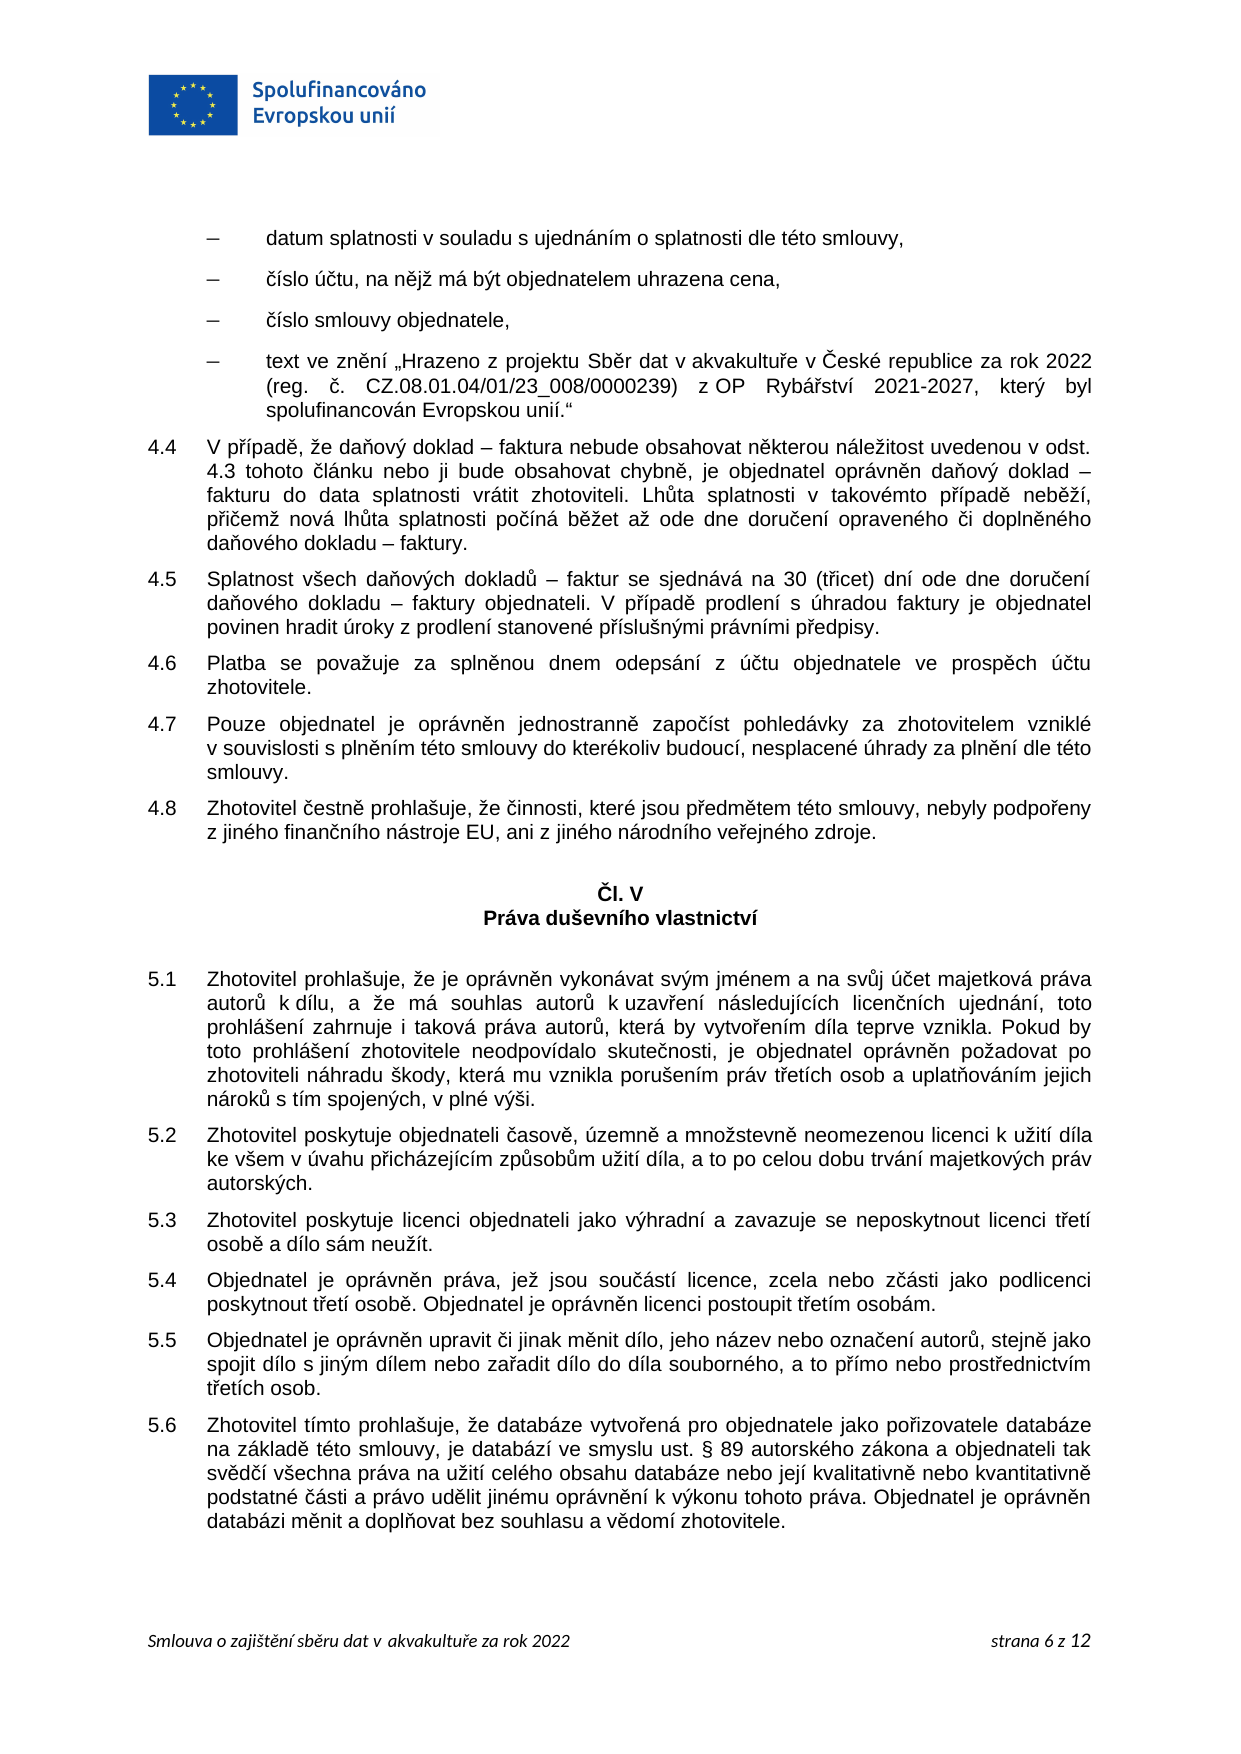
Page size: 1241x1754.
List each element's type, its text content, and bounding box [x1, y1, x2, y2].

picture [147, 73, 440, 137]
text text ve znění „Hrazeno z projektu Sběr dat v akvakultuře v České republice za rok 2022 (reg. č. CZ.08.01.04/01/23_008/0000239) z OP Rybářství 2021-2027, který byl spolufinancován Evropskou unií.“ [207, 345, 1093, 422]
text číslo účtu, na nějž má být objednatelem uhrazena cena, [207, 263, 1093, 292]
text 5.5 Objednatel je oprávněn upravit či jinak měnit dílo, jeho název nebo označení autorů, stejně jako spojit dílo s jiným dílem nebo zařadit dílo do díla souborného, a to přímo nebo prostřednictvím třetích osob. [148, 1328, 1093, 1400]
text 4.6 Platba se považuje za splněnou dnem odepsání z účtu objednatele ve prospěch účtu zhotovitele. [148, 651, 1093, 699]
text 5.3 Zhotovitel poskytuje licenci objednateli jako výhradní a zavazuje se neposkytnout licenci třetí osobě a dílo sám neužít. [148, 1207, 1093, 1255]
text 5.2 Zhotovitel poskytuje objednateli časově, územně a množstevně neomezenou licenci k užití díla ke všem v úvahu přicházejícím způsobům užití díla, a to po celou dobu trvání majetkových práv autorských. [148, 1123, 1093, 1195]
text 5.6 Zhotovitel tímto prohlašuje, že databáze vytvořená pro objednatele jako pořizovatele databáze na základě této smlouvy, je databází ve smyslu ust. § 89 autorského zákona a objednateli tak svědčí všechna práva na užití celého obsahu databáze nebo její kvalitativně nebo kvantitativně podstatné části a právo udělit jinému oprávnění k výkonu tohoto práva. Objednatel je oprávněn databázi měnit a doplňovat bez souhlasu a vědomí zhotovitele. [148, 1413, 1093, 1532]
text číslo smlouvy objednatele, [207, 304, 1093, 333]
text 4.7 Pouze objednatel je oprávněn jednostranně započíst pohledávky za zhotovitelem vzniklé v souvislosti s plněním této smlouvy do kterékoliv budoucí, nesplacené úhrady za plnění dle této smlouvy. [148, 712, 1093, 783]
text Čl. V [148, 881, 1093, 905]
text Práva duševního vlastnictví [148, 905, 1093, 929]
text datum splatnosti v souladu s ujednáním o splatnosti dle této smlouvy, [207, 222, 1093, 250]
text 5.4 Objednatel je oprávněn práva, jež jsou součástí licence, zcela nebo zčásti jako podlicenci poskytnout třetí osobě. Objednatel je oprávněn licenci postoupit třetím osobám. [148, 1268, 1093, 1316]
text 5.1 Zhotovitel prohlašuje, že je oprávněn vykonávat svým jménem a na svůj účet majetková práva autorů k dílu, a že má souhlas autorů k uzavření následujících licenčních ujednání, toto prohlášení zahrnuje i taková práva autorů, která by vytvořením díla teprve vznikla. Pokud by toto prohlášení zhotovitele neodpovídalo skutečnosti, je objednatel oprávněn požadovat po zhotoviteli náhradu škody, která mu vznikla porušením práv třetích osob a uplatňováním jejich nároků s tím spojených, v plné výši. [148, 967, 1093, 1111]
text 4.5 Splatnost všech daňových dokladů – faktur se sjednává na 30 (třicet) dní ode dne doručení daňového dokladu – faktury objednateli. V případě prodlení s úhradou faktury je objednatel povinen hradit úroky z prodlení stanovené příslušnými právními předpisy. [148, 567, 1093, 639]
text 4.4 V případě, že daňový doklad – faktura nebude obsahovat některou náležitost uvedenou v odst. 4.3 tohoto článku nebo ji bude obsahovat chybně, je objednatel oprávněn daňový doklad – fakturu do data splatnosti vrátit zhotoviteli. Lhůta splatnosti v takovémto případě neběží, přičemž nová lhůta splatnosti počíná běžet až ode dne doručení opraveného či doplněného daňového dokladu – faktury. [148, 434, 1093, 554]
text 4.8 Zhotovitel čestně prohlašuje, že činnosti, které jsou předmětem této smlouvy, nebyly podpořeny z jiného finančního nástroje EU, ani z jiného národního veřejného zdroje. [148, 796, 1093, 844]
